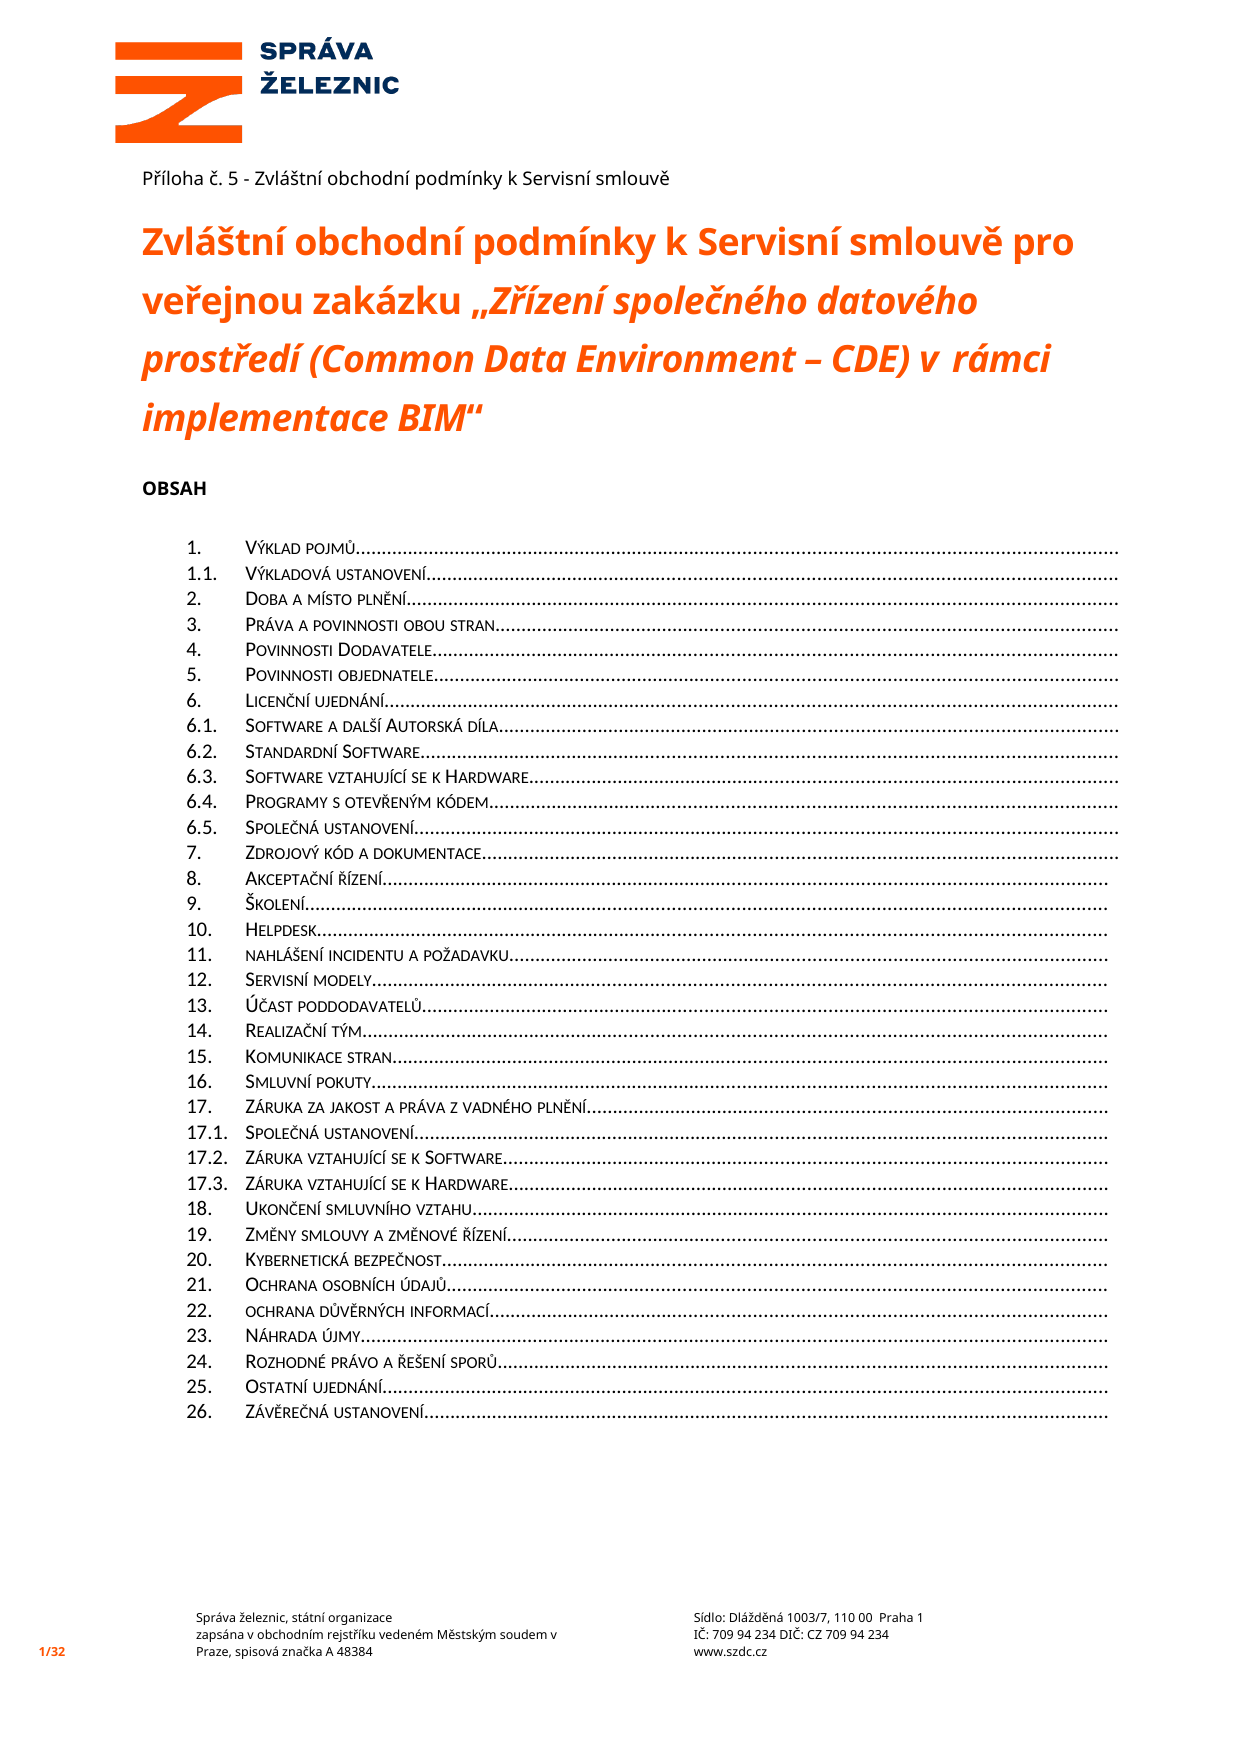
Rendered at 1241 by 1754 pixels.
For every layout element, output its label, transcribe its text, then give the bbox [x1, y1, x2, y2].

text 13. Účast poddodavatelů 14 [186, 992, 980, 1017]
text 10. Helpdesk 12 [186, 916, 980, 941]
text 11. nahlášení incidentu a požadavku 13 [186, 941, 980, 967]
text 2. Doba a místo plnění 2 [186, 585, 980, 611]
text 17.1. Společná ustanovení 17 [186, 1119, 980, 1144]
text 12. Servisní modely 13 [186, 967, 980, 992]
text 4. Povinnosti Dodavatele 3 [186, 636, 980, 662]
text 26. Závěrečná ustanovení 27 [186, 1399, 980, 1424]
text 19. Změny smlouvy a změnové řízení 20 [186, 1221, 980, 1246]
text 6.4. Programy s otevřeným kódem 7 [186, 789, 980, 814]
picture [115, 37, 399, 143]
text 20. Kybernetická bezpečnost 20 [186, 1246, 980, 1272]
text 16. Smluvní pokuty 16 [186, 1068, 980, 1094]
text 6.5. Společná ustanovení 8 [186, 814, 980, 839]
text 14. Realizační tým 14 [186, 1017, 980, 1043]
text 6.1. Software a další Autorská díla 4 [186, 712, 980, 738]
text 25. Ostatní ujednání 26 [186, 1373, 980, 1399]
text 6.2. Standardní Software 5 [186, 738, 980, 763]
text 9. Školení 12 [186, 890, 980, 916]
text Příloha č. 5 - Zvláštní obchodní podmínky k Servisní smlouvě [142, 165, 1134, 191]
text 7. Zdrojový kód a dokumentace 9 [186, 839, 980, 865]
text 17.3. Záruka vztahující se k Hardware 18 [186, 1170, 980, 1195]
text Obsah [142, 475, 1134, 501]
text 21. Ochrana osobních údajů 24 [186, 1272, 980, 1297]
text 17. Záruka za jakost a práva z vadného plnění 17 [186, 1094, 980, 1119]
text 3. Práva a povinnosti obou stran 2 [186, 611, 980, 636]
text 8. Akceptační řízení 10 [186, 865, 980, 890]
text 6. Licenční ujednání 4 [186, 687, 980, 712]
text 1.1. Výkladová ustanovení 2 [186, 560, 980, 585]
text 6.3. Software vztahující se k Hardware 7 [186, 763, 980, 789]
text 18. Ukončení smluvního vztahu 18 [186, 1195, 980, 1221]
text 5. Povinnosti objednatele 4 [186, 662, 980, 687]
text 1. Výklad pojmů 2 [186, 534, 980, 560]
text 22. ochrana důvěrných informací 25 [186, 1297, 980, 1322]
text Zvláštní obchodní podmínky k Servisní smlouvě pro veřejnou zakázku „Zřízení společného datového prostředí (Common Data Environment – CDE) v rámci implementace BIM“ [142, 216, 1134, 442]
text 23. Náhrada újmy 26 [186, 1322, 980, 1348]
text 15. Komunikace stran 15 [186, 1043, 980, 1068]
text 24. Rozhodné právo a řešení sporů 26 [186, 1348, 980, 1373]
text 17.2. Záruka vztahující se k Software 18 [186, 1144, 980, 1170]
